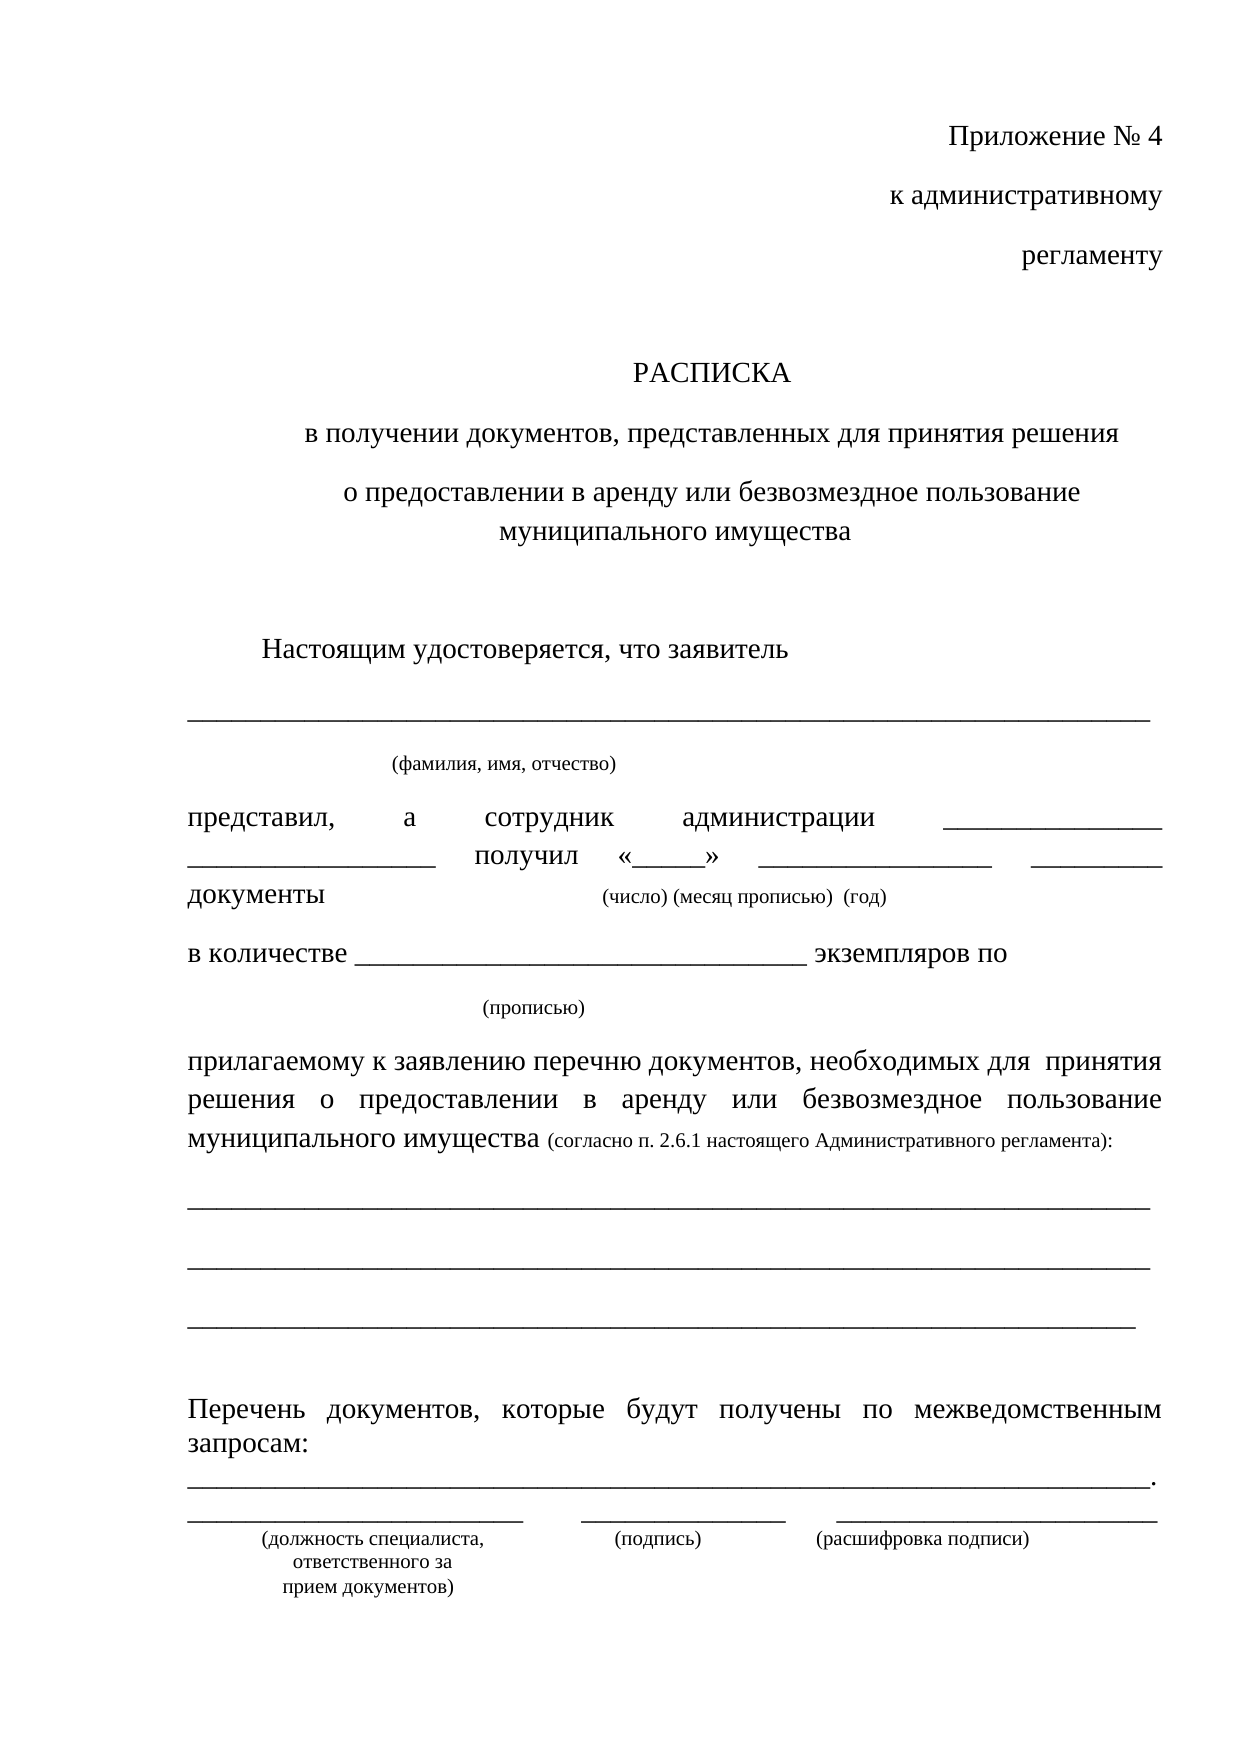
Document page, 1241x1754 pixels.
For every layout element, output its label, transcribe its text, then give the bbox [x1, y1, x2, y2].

text ответственного за [187, 1549, 1163, 1573]
text Настоящим удостоверяется, что заявитель [187, 632, 1163, 665]
text прием документов) [187, 1573, 1163, 1598]
text (фамилия, имя, отчество) [187, 750, 1163, 774]
text прилагаемому к заявлению перечню документов, необходимых для принятия решения о предоставлении в аренду или безвозмездное пользование муниципального имущества (согласно п. 2.6.1 настоящего Административного регламента): [187, 1043, 1163, 1154]
text __________________________________________________________________ [187, 1239, 1163, 1272]
text Перечень документов, которые будут получены по межведомственным запросам: __________________________________________________________________. [187, 1391, 1163, 1492]
text регламенту [187, 237, 1163, 270]
text в получении документов, представленных для принятия решения [187, 415, 1163, 448]
text _________________________________________________________________ [187, 1298, 1163, 1332]
text (должность специалиста, (подпись) (расшифровка подписи) [187, 1525, 1163, 1549]
text _______________________ ______________ ______________________ [187, 1492, 1163, 1525]
text __________________________________________________________________ [187, 691, 1163, 724]
text в количестве _______________________________ экземпляров по [187, 935, 1163, 969]
text к административному [187, 177, 1163, 211]
text __________________________________________________________________ [187, 1179, 1163, 1213]
text о предоставлении в аренду или безвозмездное пользование муниципального имущества [187, 474, 1163, 546]
text (прописью) [409, 995, 1163, 1019]
text Приложение № 4 [187, 118, 1163, 152]
text представил, а сотрудник администрации _______________ _________________ получил «_____» ________________ _________ документы (число) (месяц прописью) (год) [187, 799, 1163, 909]
text РАСПИСКА [187, 356, 1163, 389]
